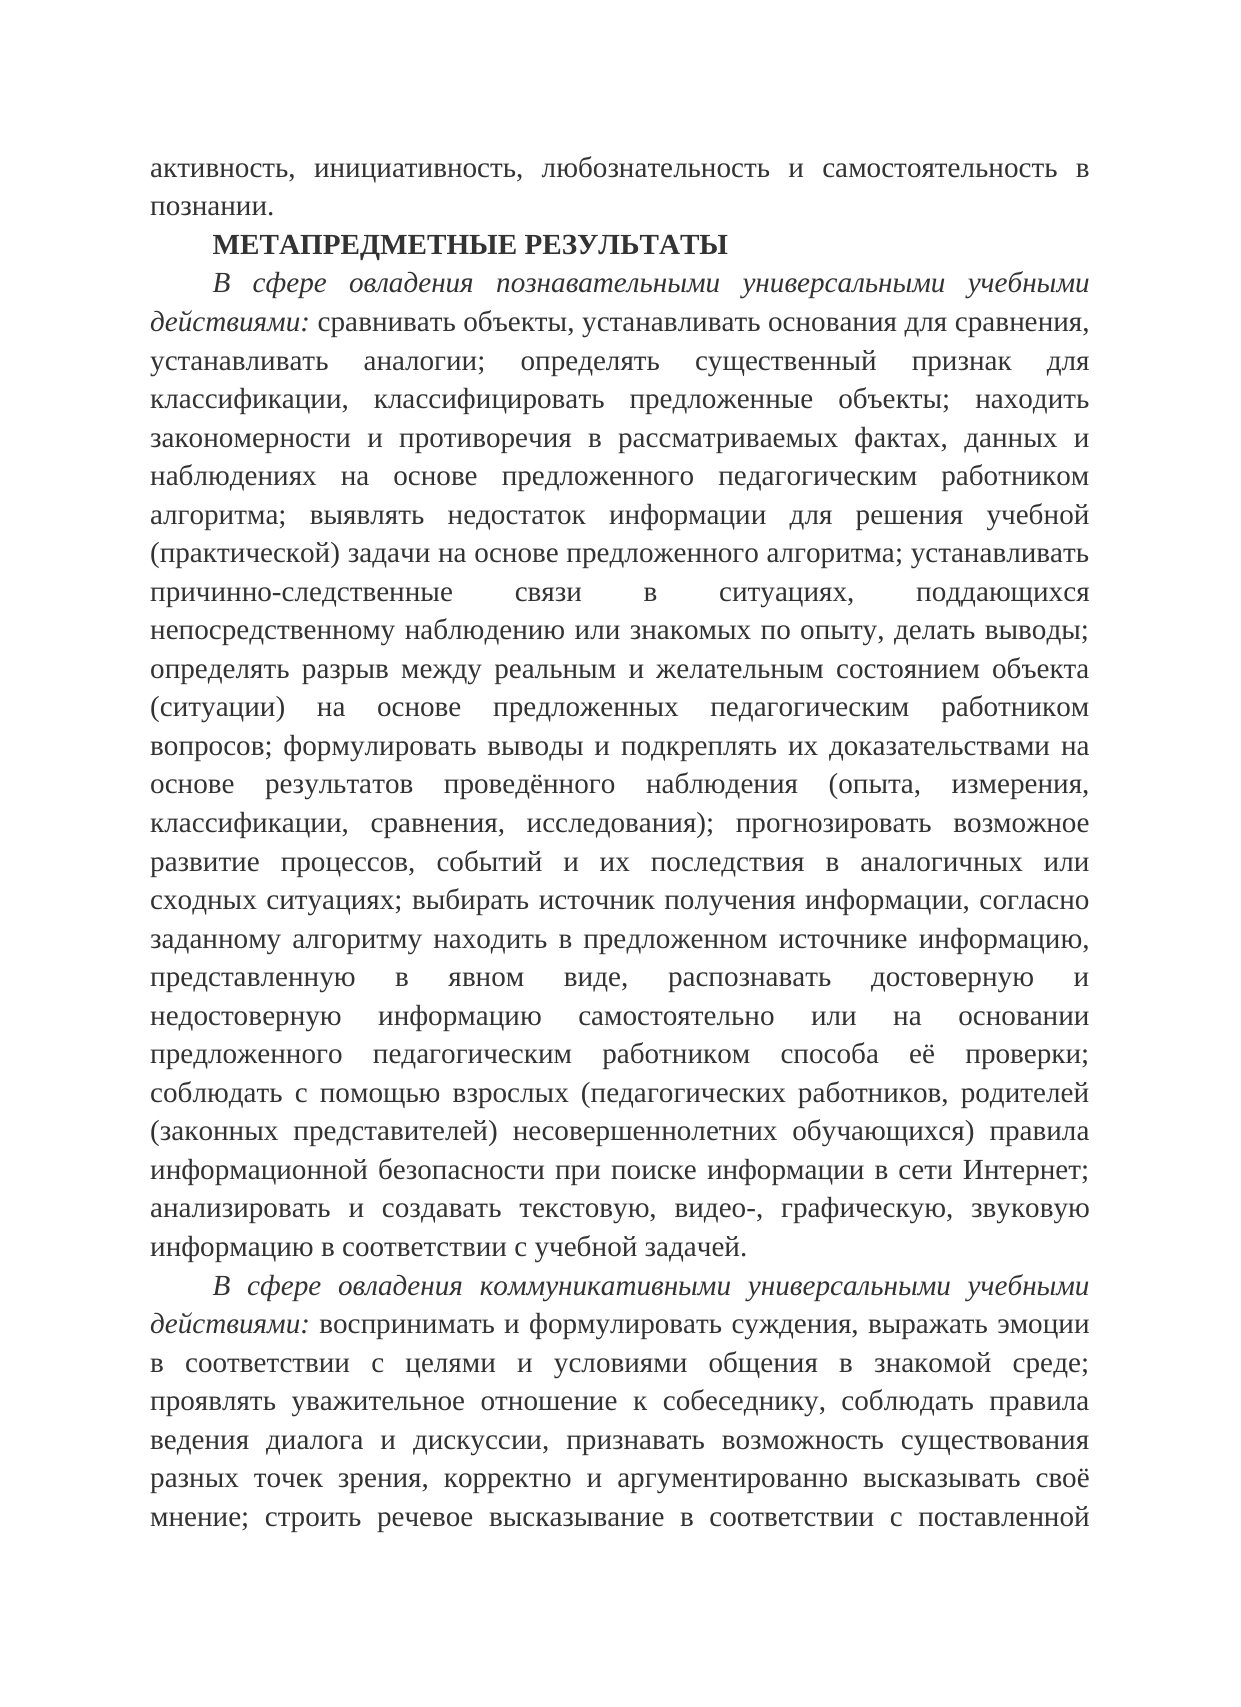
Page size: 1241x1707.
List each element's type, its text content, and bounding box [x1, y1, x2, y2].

text В сфере овладения познавательными универсальными учебными действиями: сравнивать объекты, устанавливать основания для сравнения, устанавливать аналогии; определять существенный признак для классификации, классифицировать предложенные объекты; находить закономерности и противоречия в рассматриваемых фактах, данных и наблюдениях на основе предложенного педагогическим работником алгоритма; выявлять недостаток информации для решения учебной (практической) задачи на основе предложенного алгоритма; устанавливать причинно-следственные связи в ситуациях, поддающихся непосредственному наблюдению или знакомых по опыту, делать выводы; определять разрыв между реальным и желательным состоянием объекта (ситуации) на основе предложенных педагогическим работником вопросов; формулировать выводы и подкреплять их доказательствами на основе результатов проведённого наблюдения (опыта, измерения, классификации, сравнения, исследования); прогнозировать возможное развитие процессов, событий и их последствия в аналогичных или сходных ситуациях; выбирать источник получения информации, согласно заданному алгоритму находить в предложенном источнике информацию, представленную в явном виде, распознавать достоверную и недостоверную информацию самостоятельно или на основании предложенного педагогическим работником способа её проверки; соблюдать с помощью взрослых (педагогических работников, родителей (законных представителей) несовершеннолетних обучающихся) правила информационной безопасности при поиске информации в сети Интернет; анализировать и создавать текстовую, видео-, графическую, звуковую информацию в соответствии с учебной задачей. [150, 266, 1090, 1263]
text МЕТАПРЕДМЕТНЫЕ РЕЗУЛЬТАТЫ [150, 227, 1090, 261]
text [150, 1268, 1090, 1532]
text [150, 150, 1090, 222]
